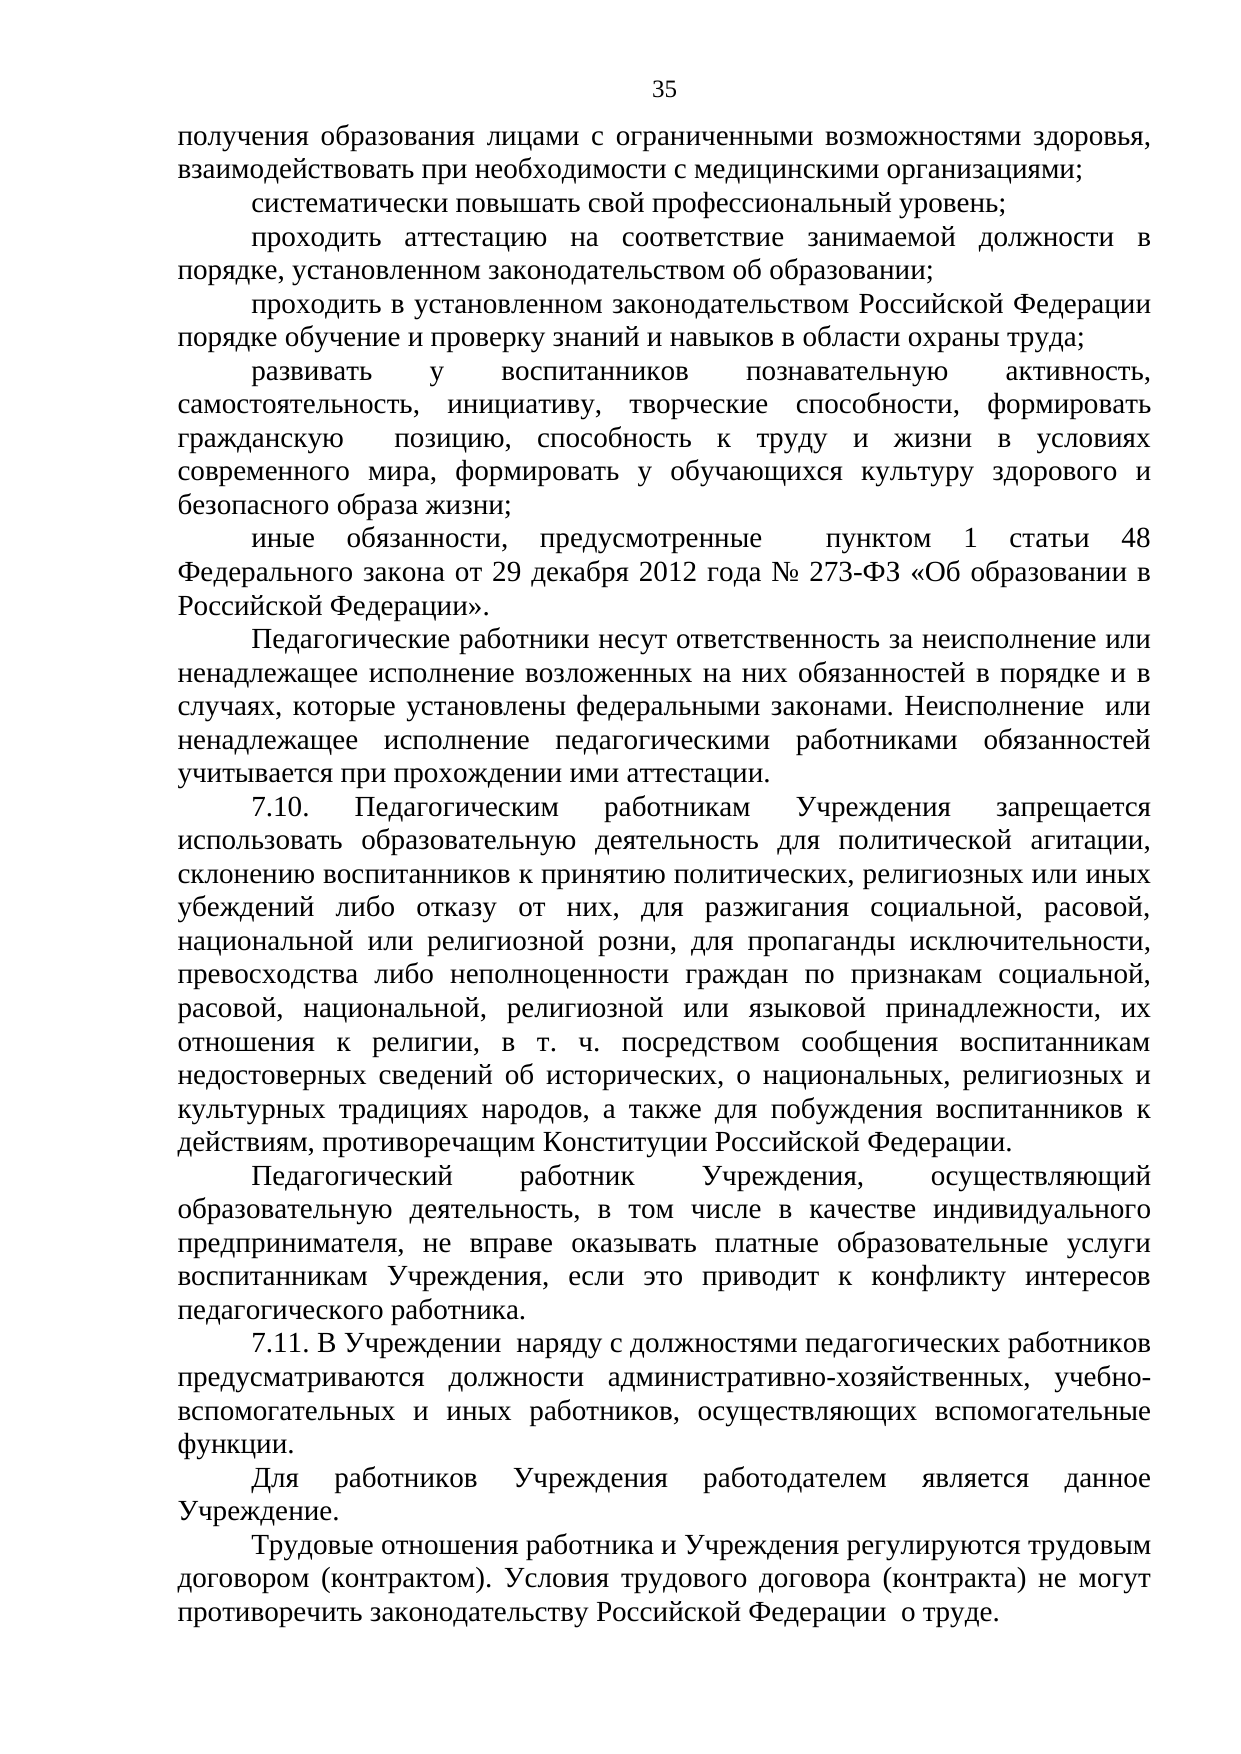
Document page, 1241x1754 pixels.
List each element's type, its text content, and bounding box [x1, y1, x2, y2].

text 7.11. В Учреждении наряду с должностями педагогических работников предусматриваются должности административно-хозяйственных, учебно-вспомогательных и иных работников, осуществляющих вспомогательные функции. [177, 1326, 1152, 1460]
text иные обязанности, предусмотренные пунктом 1 статьи 48 Федерального закона от 29 декабря 2012 года № 273-ФЗ «Об образовании в Российской Федерации». [177, 521, 1152, 621]
text систематически повышать свой профессиональный уровень; [177, 185, 1152, 219]
text проходить аттестацию на соответствие занимаемой должности в порядке, установленном законодательством об образовании; [177, 219, 1152, 286]
text Педагогический работник Учреждения, осуществляющий образовательную деятельность, в том числе в качестве индивидуального предпринимателя, не вправе оказывать платные образовательные услуги воспитанникам Учреждения, если это приводит к конфликту интересов педагогического работника. [177, 1158, 1152, 1326]
text проходить в установленном законодательством Российской Федерации порядке обучение и проверку знаний и навыков в области охраны труда; [177, 286, 1152, 353]
text Для работников Учреждения работодателем является данное Учреждение. [177, 1460, 1152, 1527]
text Педагогические работники несут ответственность за неисполнение или ненадлежащее исполнение возложенных на них обязанностей в порядке и в случаях, которые установлены федеральными законами. Неисполнение или ненадлежащее исполнение педагогическими работниками обязанностей учитывается при прохождении ими аттестации. [177, 621, 1152, 789]
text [177, 118, 1152, 185]
text развивать у воспитанников познавательную активность, самостоятельность, инициативу, творческие способности, формировать гражданскую позицию, способность к труду и жизни в условиях современного мира, формировать у обучающихся культуру здорового и безопасного образа жизни; [177, 353, 1152, 521]
text 7.10. Педагогическим работникам Учреждения запрещается использовать образовательную деятельность для политической агитации, склонению воспитанников к принятию политических, религиозных или иных убеждений либо отказу от них, для разжигания социальной, расовой, национальной или религиозной розни, для пропаганды исключительности, превосходства либо неполноценности граждан по признакам социальной, расовой, национальной, религиозной или языковой принадлежности, их отношения к религии, в т. ч. посредством сообщения воспитанникам недостоверных сведений об исторических, о национальных, религиозных и культурных традициях народов, а также для побуждения воспитанников к действиям, противоречащим Конституции Российской Федерации. [177, 789, 1152, 1158]
text Трудовые отношения работника и Учреждения регулируются трудовым договором (контрактом). Условия трудового договора (контракта) не могут противоречить законодательству Российской Федерации о труде. [177, 1527, 1152, 1627]
